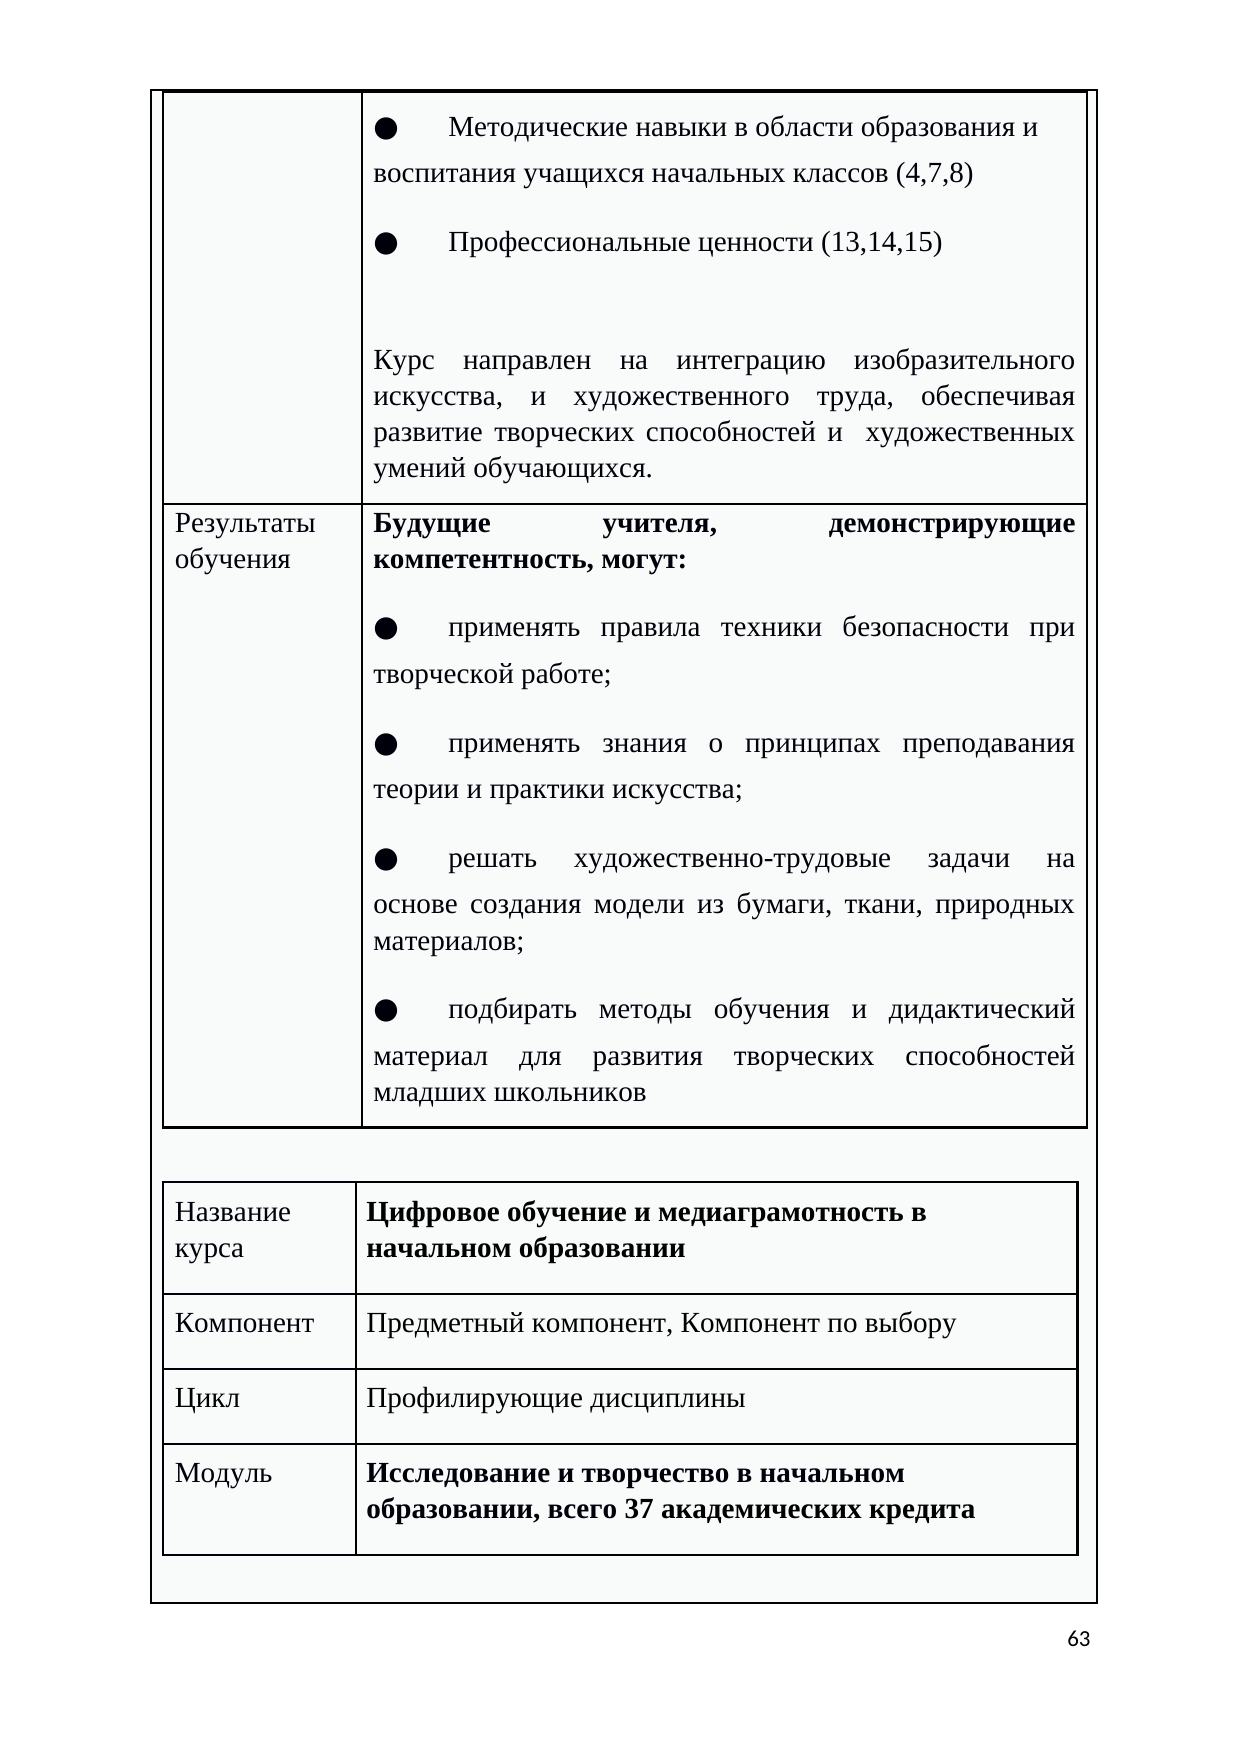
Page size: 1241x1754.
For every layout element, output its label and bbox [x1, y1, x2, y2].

table_cell [152, 91, 1096, 1602]
